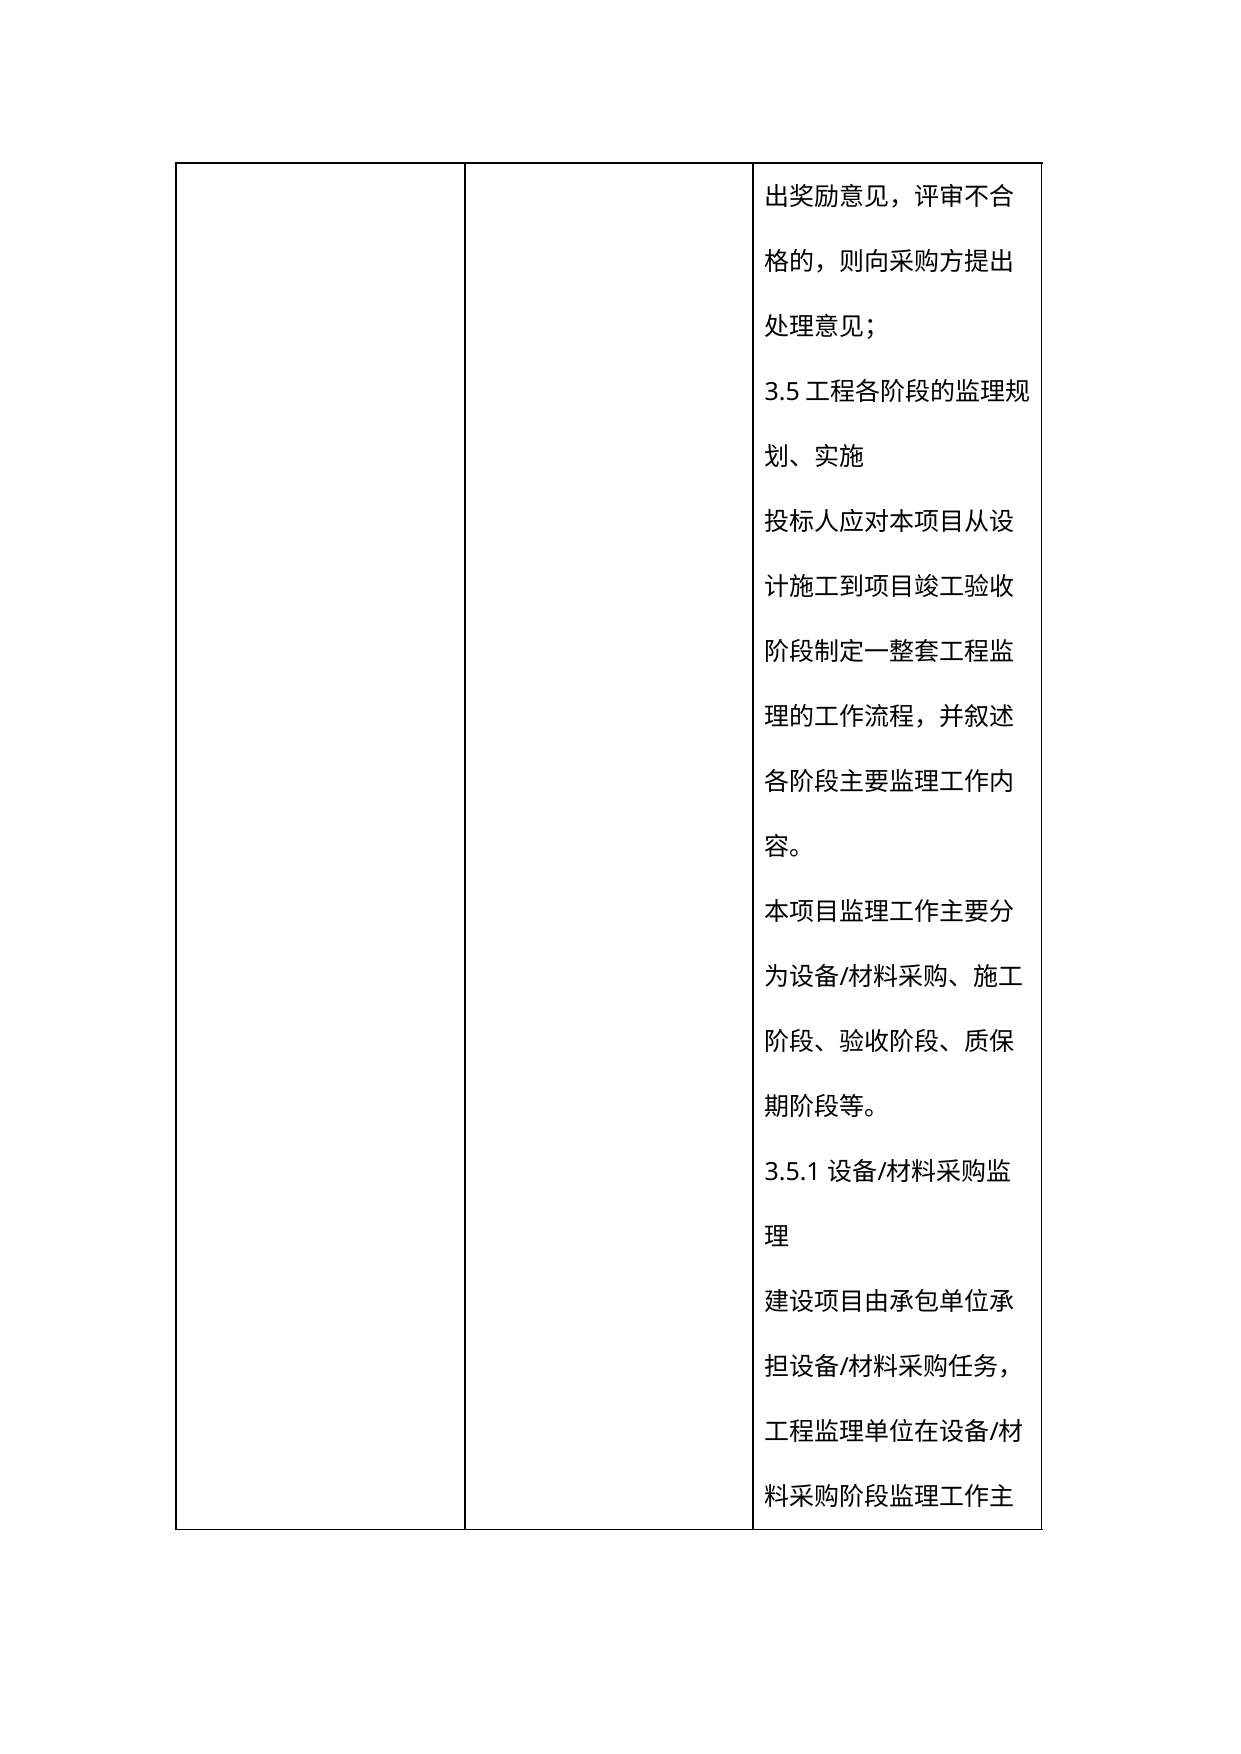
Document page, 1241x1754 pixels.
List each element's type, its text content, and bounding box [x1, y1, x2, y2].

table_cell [754, 164, 1041, 1528]
table_cell [466, 164, 752, 1528]
table_cell 1 [177, 164, 464, 1528]
